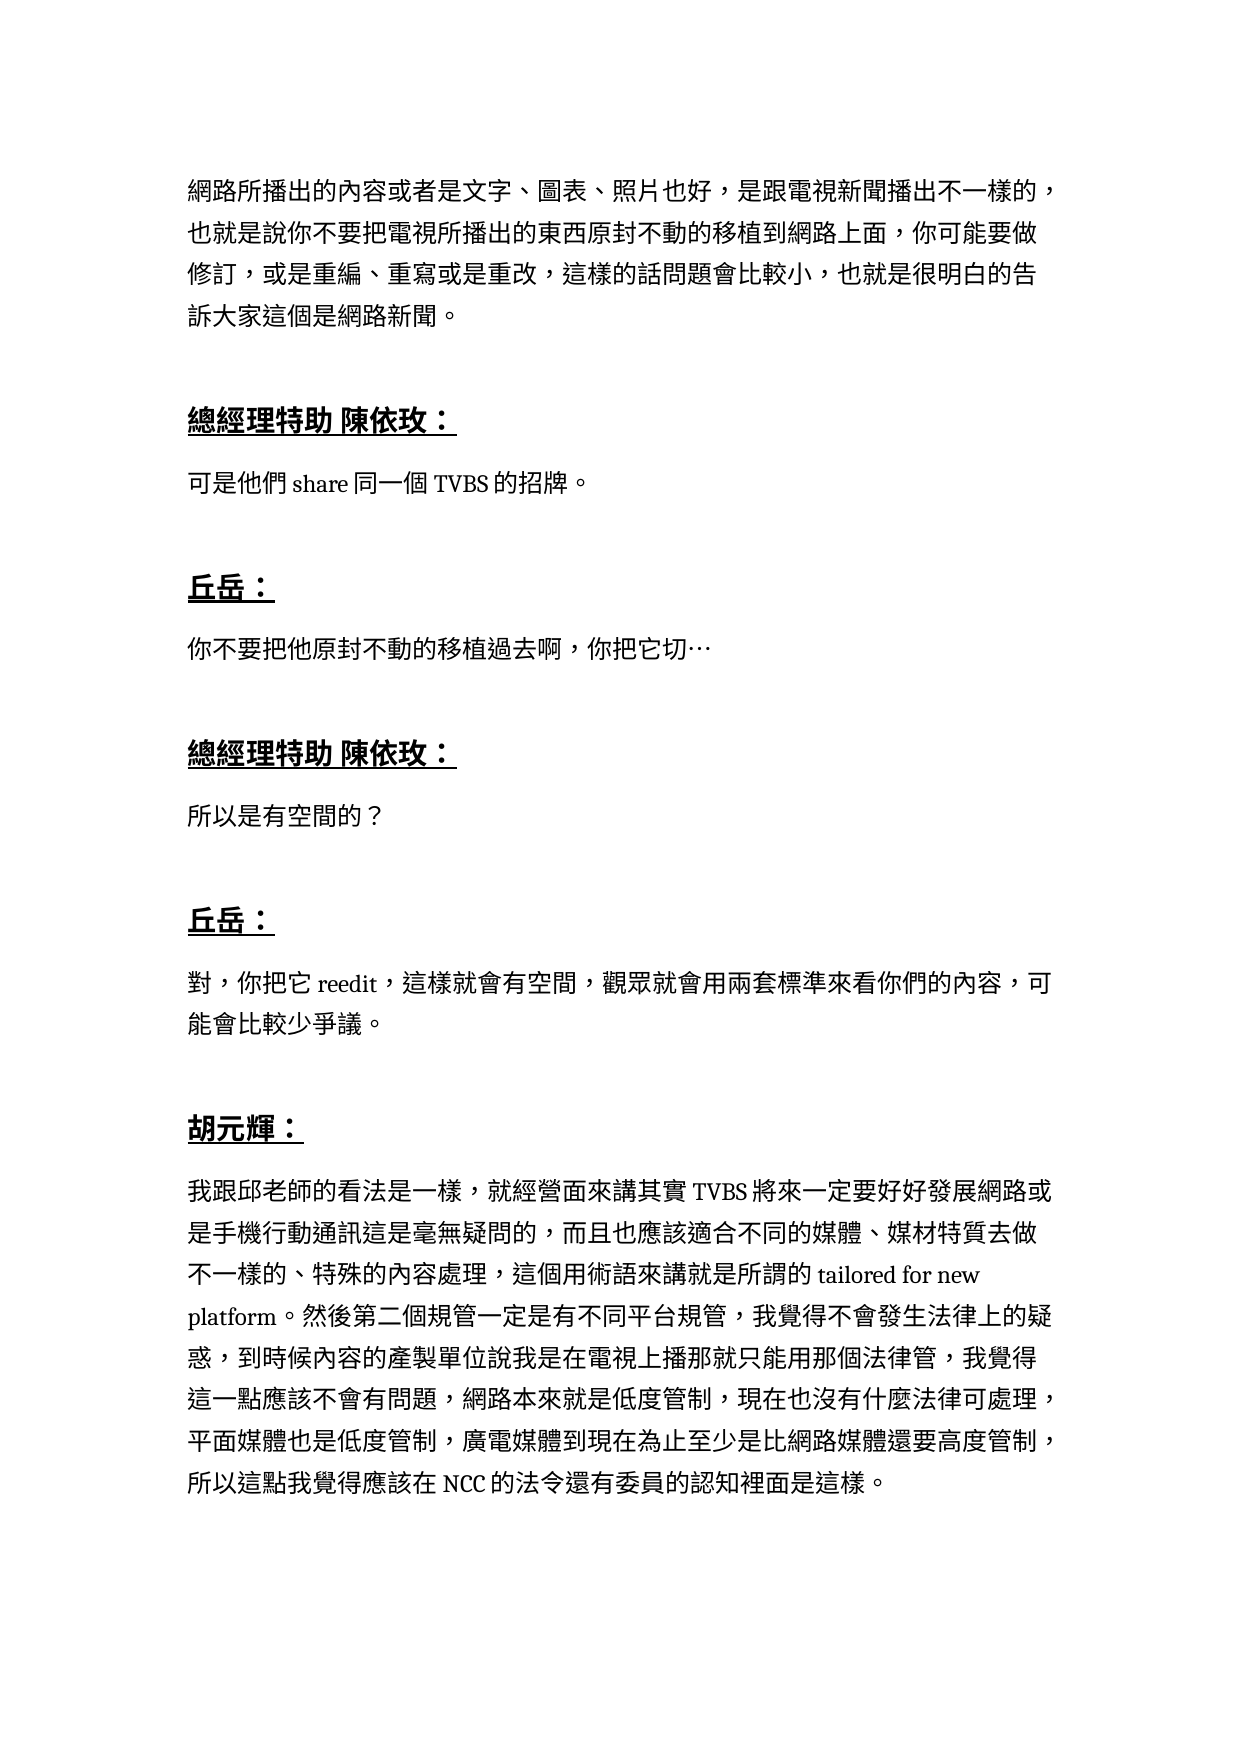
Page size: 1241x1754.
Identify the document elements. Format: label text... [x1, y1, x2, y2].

text 所以是有空間的？ [187, 794, 1053, 835]
text 總經理特助 陳依玫： [187, 710, 1053, 794]
text 我跟邱老師的看法是一樣，就經營面來講其實TVBS將來一定要好好發展網路或是手機行動通訊這是毫無疑問的，而且也應該適合不同的媒體、媒材特質去做不一樣的、特殊的內容處理，這個用術語來講就是所謂的tailored for new platform。然後第二個規管一定是有不同平台規管，我覺得不會發生法律上的疑惑，到時候內容的產製單位說我是在電視上播那就只能用那個法律管，我覺得這一點應該不會有問題，網路本來就是低度管制，現在也沒有什麼法律可處理，平面媒體也是低度管制，廣電媒體到現在為止至少是比網路媒體還要高度管制，所以這點我覺得應該在NCC的法令還有委員的認知裡面是這樣。 [187, 1169, 1053, 1502]
text 丘岳： [187, 544, 1053, 627]
text 對，你把它reedit，這樣就會有空間，觀眾就會用兩套標準來看你們的內容，可能會比較少爭議。 [187, 960, 1053, 1044]
text 丘岳： [187, 877, 1053, 960]
text 胡元輝： [187, 1085, 1053, 1169]
text 總經理特助 陳依玫： [187, 377, 1053, 460]
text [187, 169, 1053, 335]
text 你不要把他原封不動的移植過去啊，你把它切… [187, 627, 1053, 669]
text 可是他們share同一個TVBS的招牌。 [187, 460, 1053, 502]
